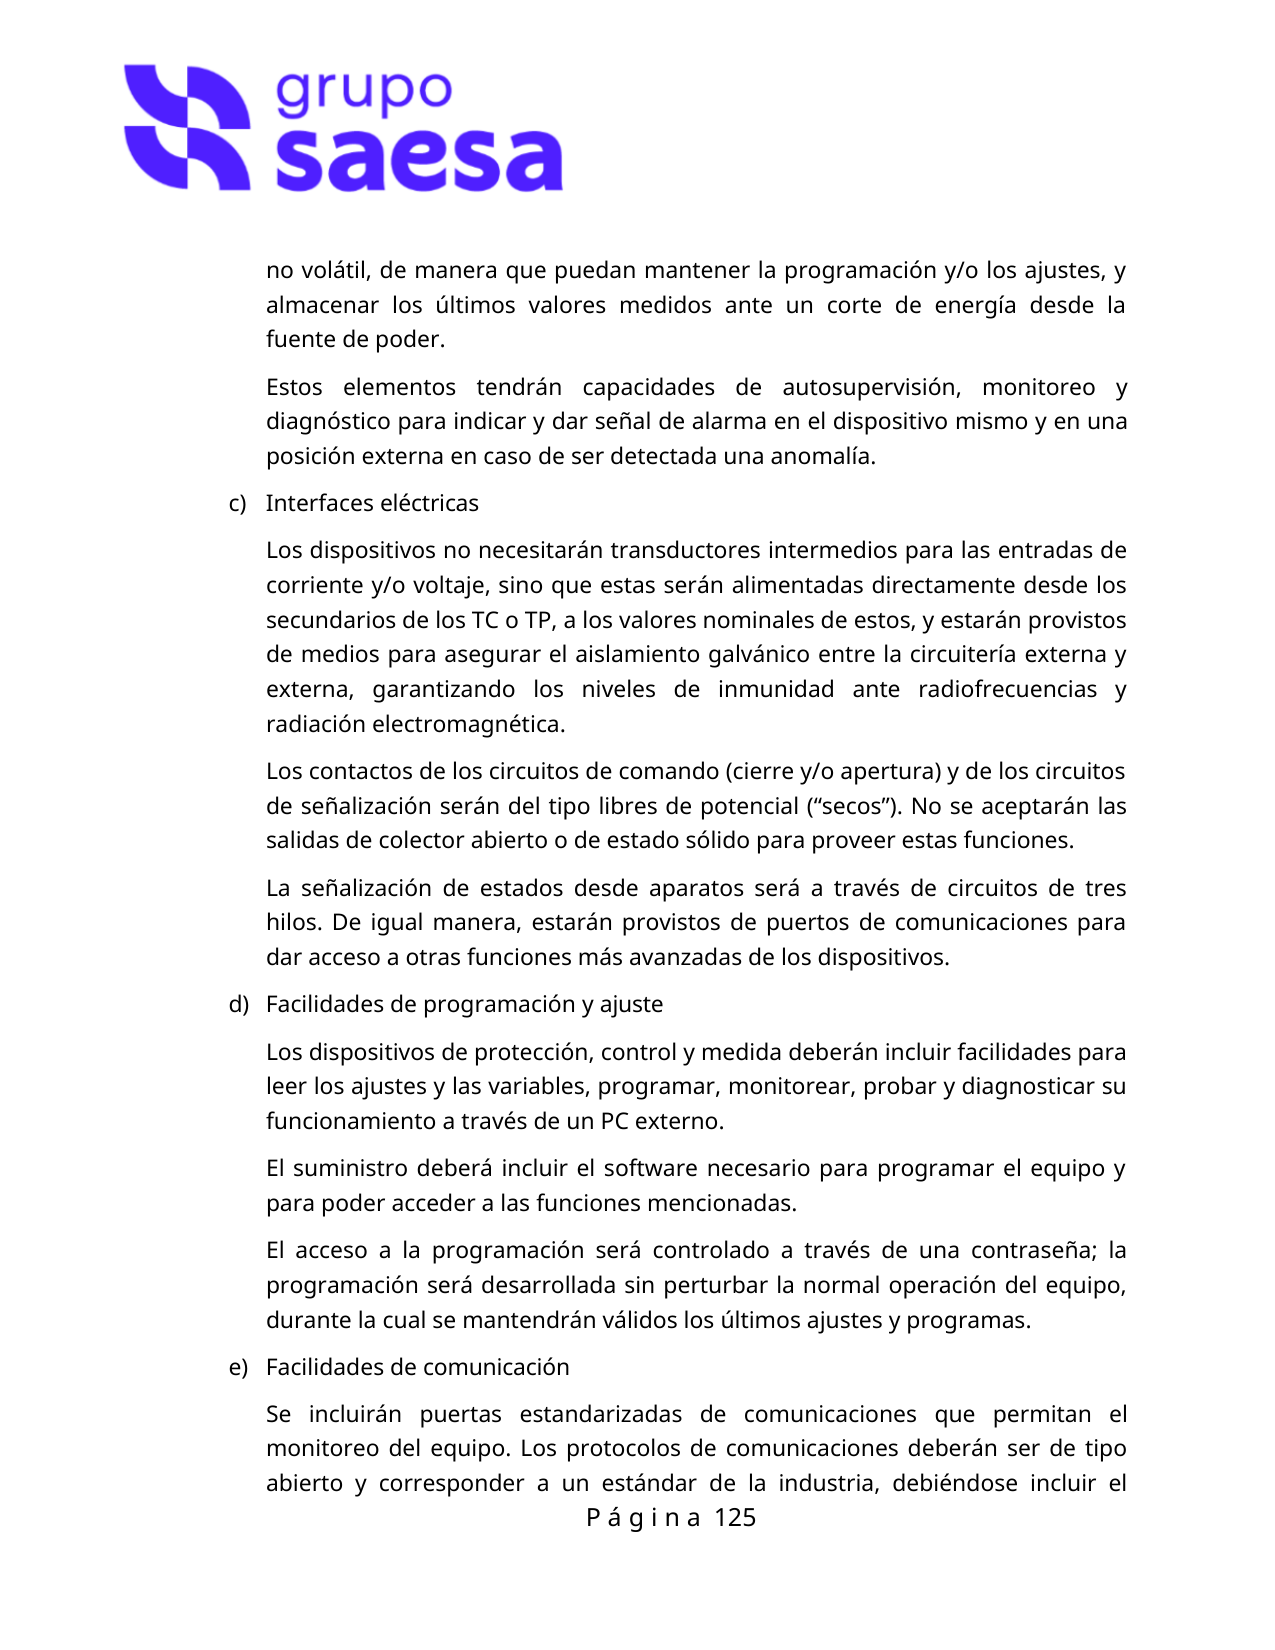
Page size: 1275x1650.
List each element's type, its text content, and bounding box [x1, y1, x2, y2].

picture [112, 55, 569, 196]
text Los contactos de los circuitos de comando (cierre y/o apertura) y de los circuitos de señalización serán del tipo libres de potencial (“secos”). No se aceptarán las salidas de colector abierto o de estado sólido para proveer estas funciones. [266, 755, 1127, 856]
text El acceso a la programación será controlado a través de una contraseña; la programación será desarrollada sin perturbar la normal operación del equipo, durante la cual se mantendrán válidos los últimos ajustes y programas. [266, 1234, 1127, 1335]
list Facilidades de comunicación [228, 1351, 1162, 1382]
text Los dispositivos no necesitarán transductores intermedios para las entradas de corriente y/o voltaje, sino que estas serán alimentadas directamente desde los secundarios de los TC o TP, a los valores nominales de estos, y estarán provistos de medios para asegurar el aislamiento galvánico entre la circuitería externa y externa, garantizando los niveles de inmunidad ante radiofrecuencias y radiación electromagnética. [266, 534, 1128, 739]
text no volátil, de manera que puedan mantener la programación y/o los ajustes, y almacenar los últimos valores medidos ante un corte de energía desde la fuente de poder. [266, 254, 1127, 354]
text Estos elementos tendrán capacidades de autosupervisión, monitoreo y diagnóstico para indicar y dar señal de alarma en el dispositivo mismo y en una posición externa en caso de ser detectada una anomalía. [266, 371, 1128, 471]
list Interfaces eléctricas [228, 487, 1162, 518]
list Facilidades de programación y ajuste [228, 988, 1162, 1019]
text La señalización de estados desde aparatos será a través de circuitos de tres hilos. De igual manera, estarán provistos de puertos de comunicaciones para dar acceso a otras funciones más avanzadas de los dispositivos. [266, 872, 1127, 972]
text Los dispositivos de protección, control y medida deberán incluir facilidades para leer los ajustes y las variables, programar, monitorear, probar y diagnosticar su funcionamiento a través de un PC externo. [266, 1036, 1127, 1136]
text El suministro deberá incluir el software necesario para programar el equipo y para poder acceder a las funciones mencionadas. [266, 1152, 1127, 1218]
